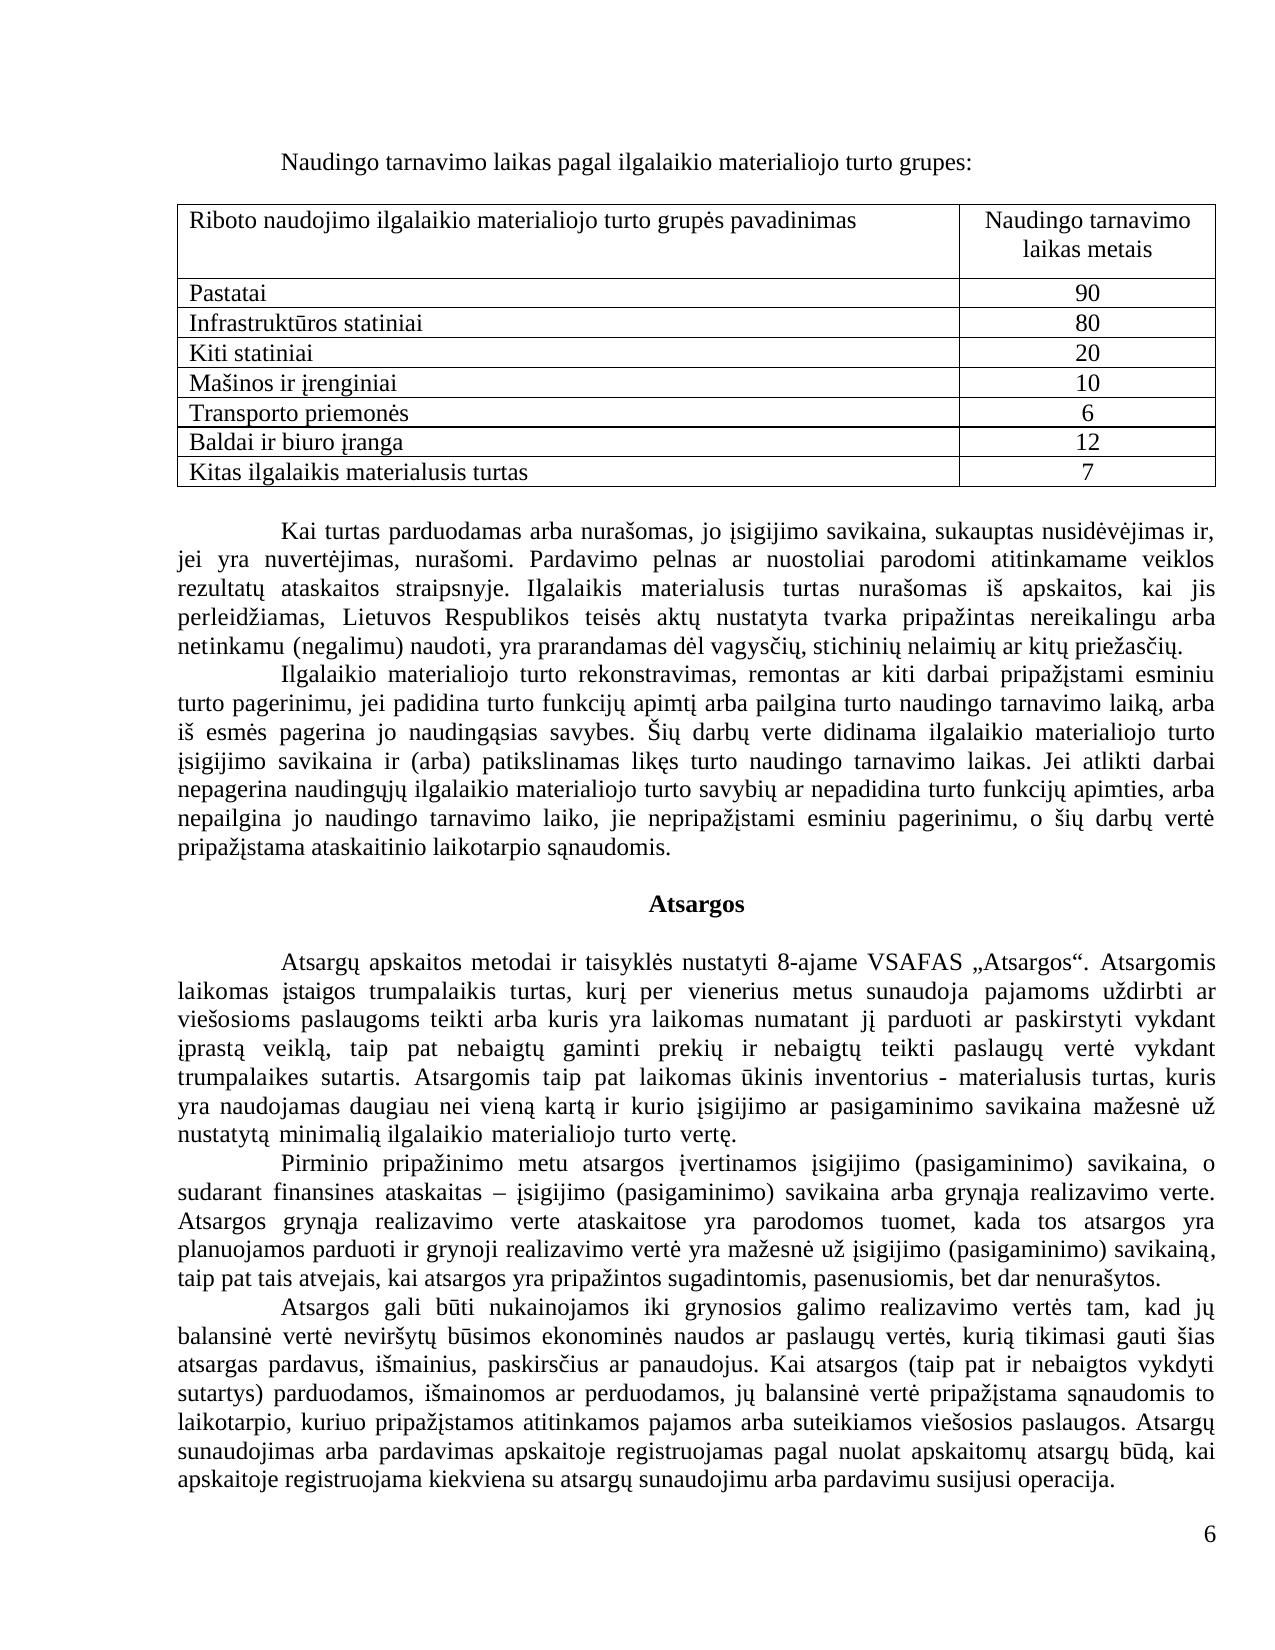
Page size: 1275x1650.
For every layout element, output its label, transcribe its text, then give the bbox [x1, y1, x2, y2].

table_header Naudingo tarnavimo laikas metais [960, 205, 1215, 277]
table_cell Baldai ir biuro įranga [178, 428, 959, 456]
table_cell 12 [960, 428, 1215, 456]
text Atsargos gali būti nukainojamos iki grynosios galimo realizavimo vertės tam, kad jų balansinė vertė neviršytų būsimos ekonominės naudos ar paslaugų vertės, kurią tikimasi gauti šias atsargas pardavus, išmainius, paskirsčius ar panaudojus. Kai atsargos (taip pat ir nebaigtos vykdyti sutartys) parduodamos, išmainomos ar perduodamos, jų balansinė vertė pripažįstama sąnaudomis to laikotarpio, kuriuo pripažįstamos atitinkamos pajamos arba suteikiamos viešosios paslaugos. Atsargų sunaudojimas arba pardavimas apskaitoje registruojamas pagal nuolat apskaitomų atsargų būdą, kai apskaitoje registruojama kiekviena su atsargų sunaudojimu arba pardavimu susijusi operacija. [177, 1292, 1216, 1493]
table_cell Transporto priemonės [178, 398, 959, 426]
table_header Riboto naudojimo ilgalaikio materialiojo turto grupės pavadinimas [178, 205, 959, 277]
table_cell 20 [960, 338, 1215, 367]
table_cell Infrastruktūros statiniai [178, 308, 959, 337]
table_cell 10 [960, 368, 1215, 397]
table_cell Kitas ilgalaikis materialusis turtas [178, 457, 959, 486]
text Atsargų apskaitos metodai ir taisyklės nustatyti 8-ajame VSAFAS „Atsargos“. Atsargomis laikomas įstaigos trumpalaikis turtas, kurį per vienerius metus sunaudoja pajamoms uždirbti ar viešosioms paslaugoms teikti arba kuris yra laikomas numatant jį parduoti ar paskirstyti vykdant įprastą veiklą, taip pat nebaigtų gaminti prekių ir nebaigtų teikti paslaugų vertė vykdant trumpalaikes sutartis. Atsargomis taip pat laikomas ūkinis inventorius - materialusis turtas, kuris yra naudojamas daugiau nei vieną kartą ir kurio įsigijimo ar pasigaminimo savikaina mažesnė už nustatytą minimalią ilgalaikio materialiojo turto vertę. [177, 947, 1216, 1148]
text Kai turtas parduodamas arba nurašomas, jo įsigijimo savikaina, sukauptas nusidėvėjimas ir, jei yra nuvertėjimas, nurašomi. Pardavimo pelnas ar nuostoliai parodomi atitinkamame veiklos rezultatų ataskaitos straipsnyje. Ilgalaikis materialusis turtas nurašomas iš apskaitos, kai jis perleidžiamas, Lietuvos Respublikos teisės aktų nustatyta tvarka pripažintas nereikalingu arba netinkamu (negalimu) naudoti, yra prarandamas dėl vagysčių, stichinių nelaimių ar kitų priežasčių. [177, 516, 1216, 659]
text Pirminio pripažinimo metu atsargos įvertinamos įsigijimo (pasigaminimo) savikaina, o sudarant finansines ataskaitas – įsigijimo (pasigaminimo) savikaina arba grynąja realizavimo verte. Atsargos grynąja realizavimo verte ataskaitose yra parodomos tuomet, kada tos atsargos yra planuojamos parduoti ir grynoji realizavimo vertė yra mažesnė už įsigijimo (pasigaminimo) savikainą, taip pat tais atvejais, kai atsargos yra pripažintos sugadintomis, pasenusiomis, bet dar nenurašytos. [177, 1148, 1216, 1292]
table_cell Mašinos ir įrenginiai [178, 368, 959, 397]
table_cell 6 [960, 398, 1215, 426]
table_cell 90 [960, 279, 1215, 307]
text Ilgalaikio materialiojo turto rekonstravimas, remontas ar kiti darbai pripažįstami esminiu turto pagerinimu, jei padidina turto funkcijų apimtį arba pailgina turto naudingo tarnavimo laiką, arba iš esmės pagerina jo naudingąsias savybes. Šių darbų verte didinama ilgalaikio materialiojo turto įsigijimo savikaina ir (arba) patikslinamas likęs turto naudingo tarnavimo laikas. Jei atlikti darbai nepagerina naudingųjų ilgalaikio materialiojo turto savybių ar nepadidina turto funkcijų apimties, arba nepailgina jo naudingo tarnavimo laiko, jie nepripažįstami esminiu pagerinimu, o šių darbų vertė pripažįstama ataskaitinio laikotarpio sąnaudomis. [177, 659, 1216, 861]
table_cell 7 [960, 457, 1215, 486]
table_cell 80 [960, 308, 1215, 337]
text Naudingo tarnavimo laikas pagal ilgalaikio materialiojo turto grupes: [177, 147, 1216, 176]
table_cell Kiti statiniai [178, 338, 959, 367]
table_cell Pastatai [178, 279, 959, 307]
list Atsargos [177, 889, 1216, 918]
